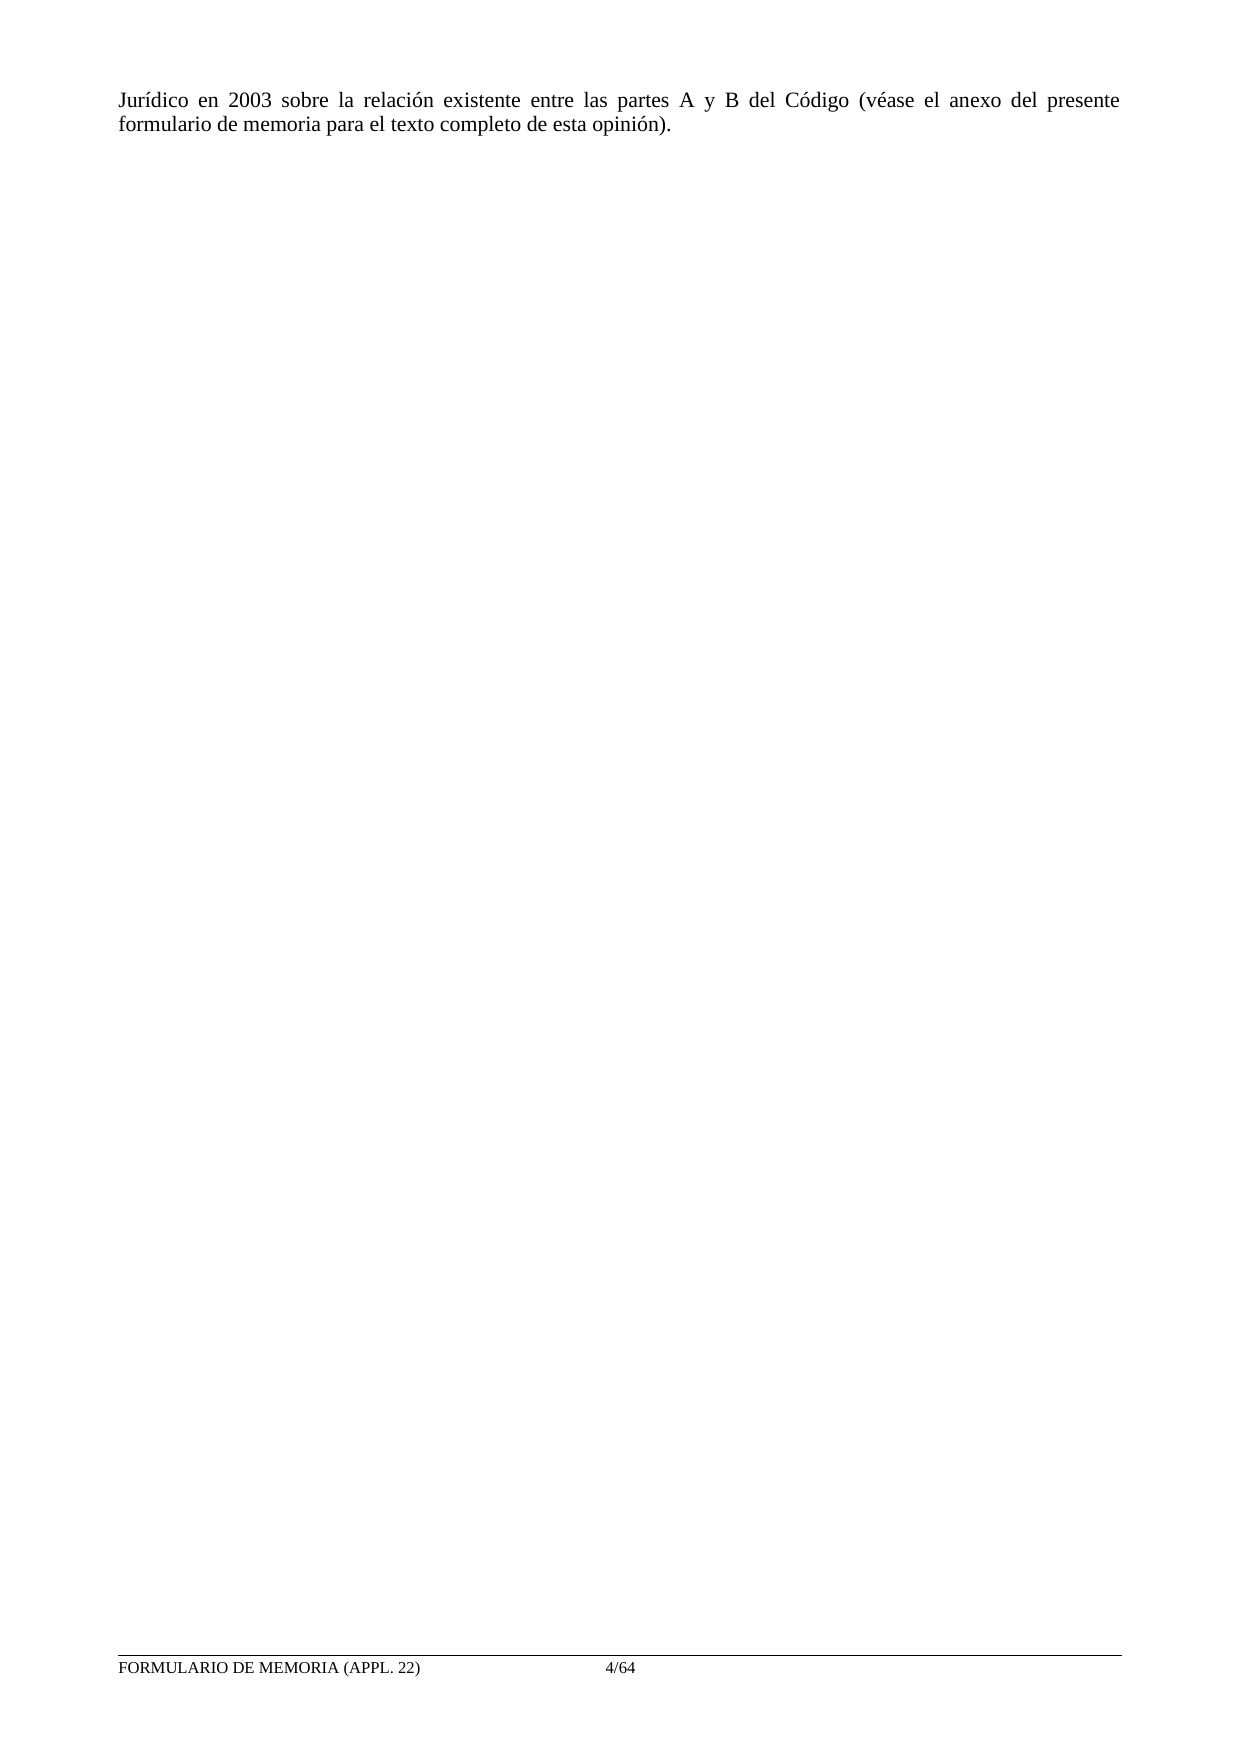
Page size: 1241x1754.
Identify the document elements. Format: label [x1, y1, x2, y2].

text [118, 89, 1122, 137]
